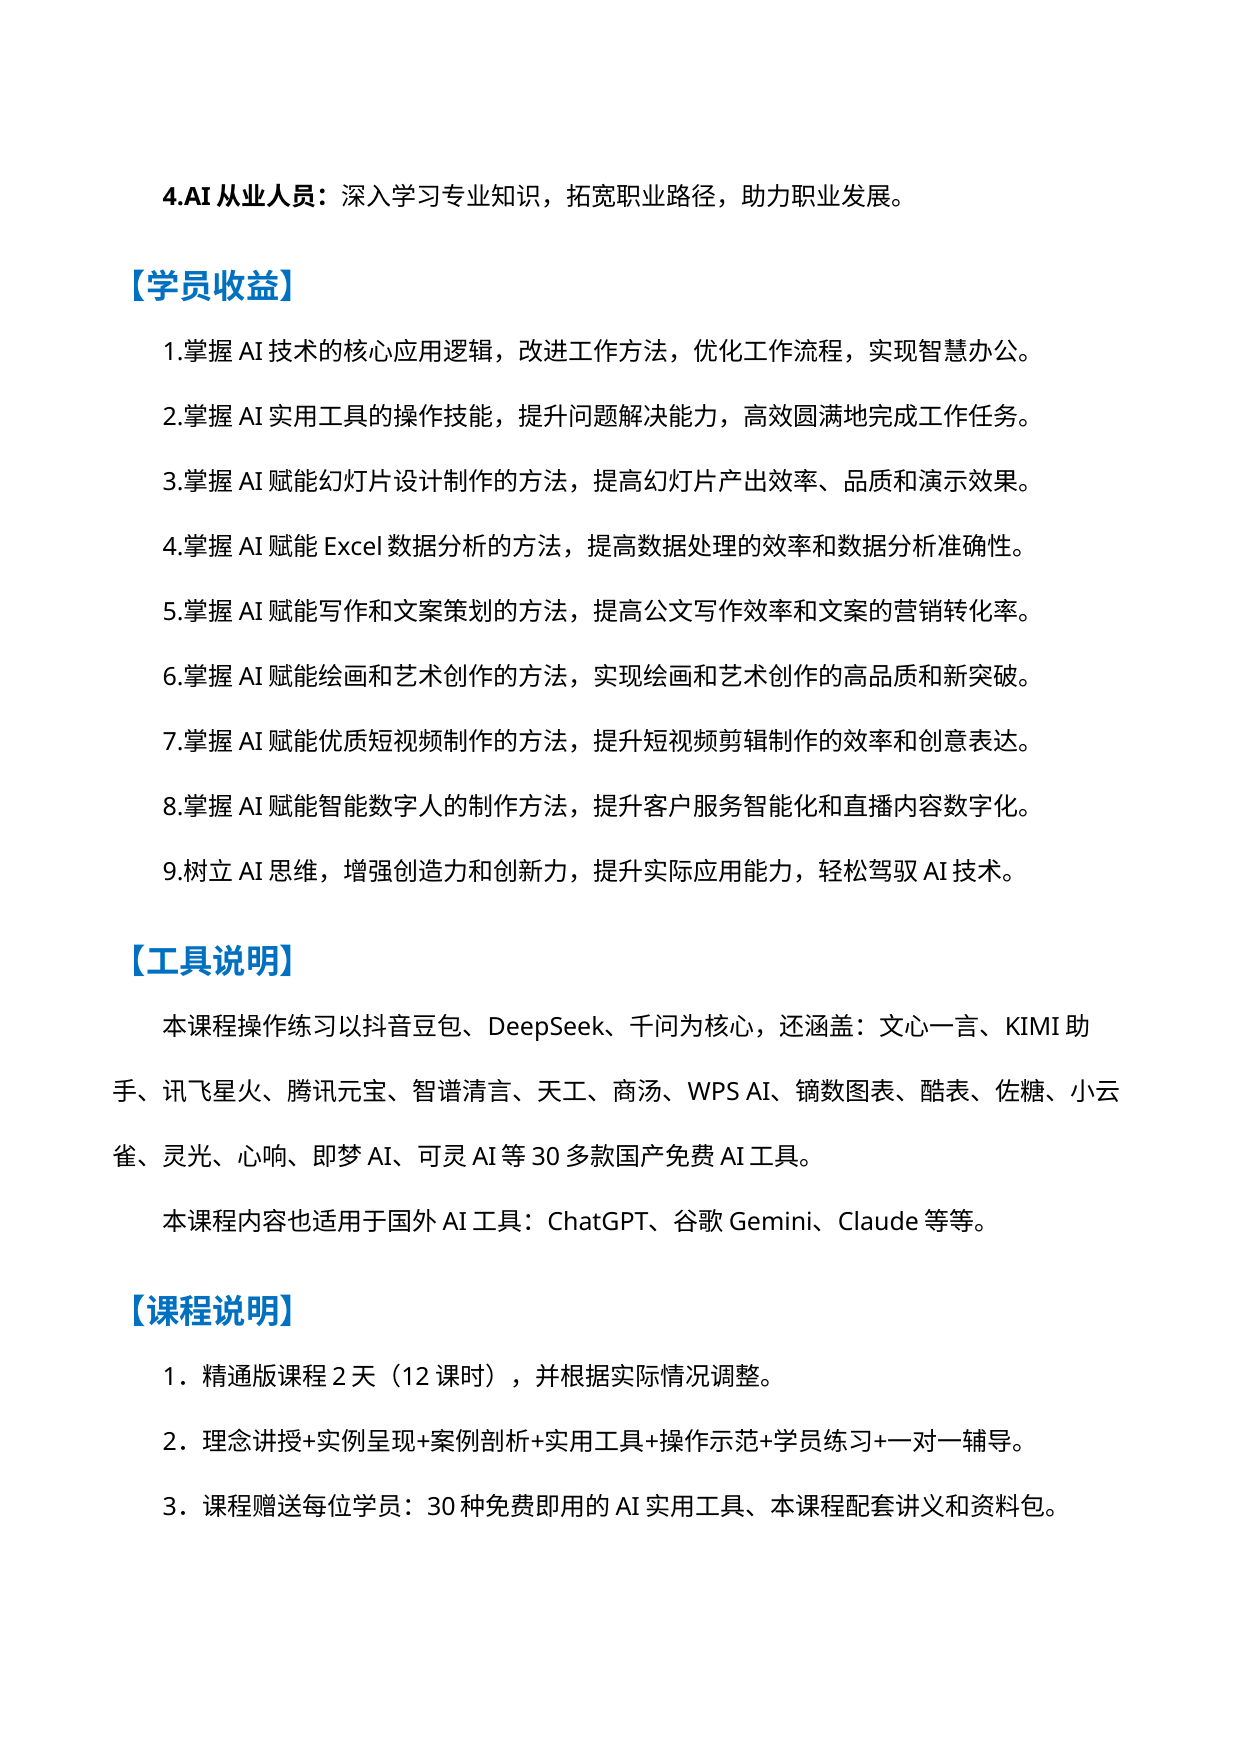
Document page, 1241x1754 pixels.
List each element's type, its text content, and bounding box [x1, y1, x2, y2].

text 5.掌握AI赋能写作和文案策划的方法，提高公文写作效率和文案的营销转化率。 [112, 577, 1128, 642]
text 8.掌握AI赋能智能数字人的制作方法，提升客户服务智能化和直播内容数字化。 [112, 772, 1128, 837]
text 本课程操作练习以抖音豆包、DeepSeek、千问为核心，还涵盖：文心一言、KIMI助手、讯飞星火、腾讯元宝、智谱清言、天工、商汤、WPS AI、镝数图表、酷表、佐糖、小云雀、灵光、心响、即梦AI、可灵AI等30多款国产免费AI工具。 [112, 992, 1128, 1187]
text 2.掌握AI实用工具的操作技能，提升问题解决能力，高效圆满地完成工作任务。 [112, 382, 1128, 447]
text 1．精通版课程2天（12课时），并根据实际情况调整。 [112, 1342, 1128, 1407]
text 3.掌握AI赋能幻灯片设计制作的方法，提高幻灯片产出效率、品质和演示效果。 [112, 447, 1128, 512]
text 【课程说明】 [112, 1277, 1128, 1342]
text 7.掌握AI赋能优质短视频制作的方法，提升短视频剪辑制作的效率和创意表达。 [112, 707, 1128, 772]
text 本课程内容也适用于国外AI工具：ChatGPT、谷歌Gemini、Claude等等。 [112, 1187, 1128, 1252]
text 1.掌握AI技术的核心应用逻辑，改进工作方法，优化工作流程，实现智慧办公。 [112, 317, 1128, 382]
text 【学员收益】 [112, 252, 1128, 317]
text 2．理念讲授+实例呈现+案例剖析+实用工具+操作示范+学员练习+一对一辅导。 [112, 1407, 1128, 1472]
text 【工具说明】 [112, 927, 1128, 992]
text 6.掌握AI赋能绘画和艺术创作的方法，实现绘画和艺术创作的高品质和新突破。 [112, 642, 1128, 707]
text 3．课程赠送每位学员：30种免费即用的AI实用工具、本课程配套讲义和资料包。 [112, 1472, 1128, 1537]
text 4.AI从业人员：深入学习专业知识，拓宽职业路径，助力职业发展。 [112, 162, 1128, 227]
text 4.掌握AI赋能Excel数据分析的方法，提高数据处理的效率和数据分析准确性。 [112, 512, 1128, 577]
text 9.树立AI思维，增强创造力和创新力，提升实际应用能力，轻松驾驭AI技术。 [112, 837, 1128, 902]
